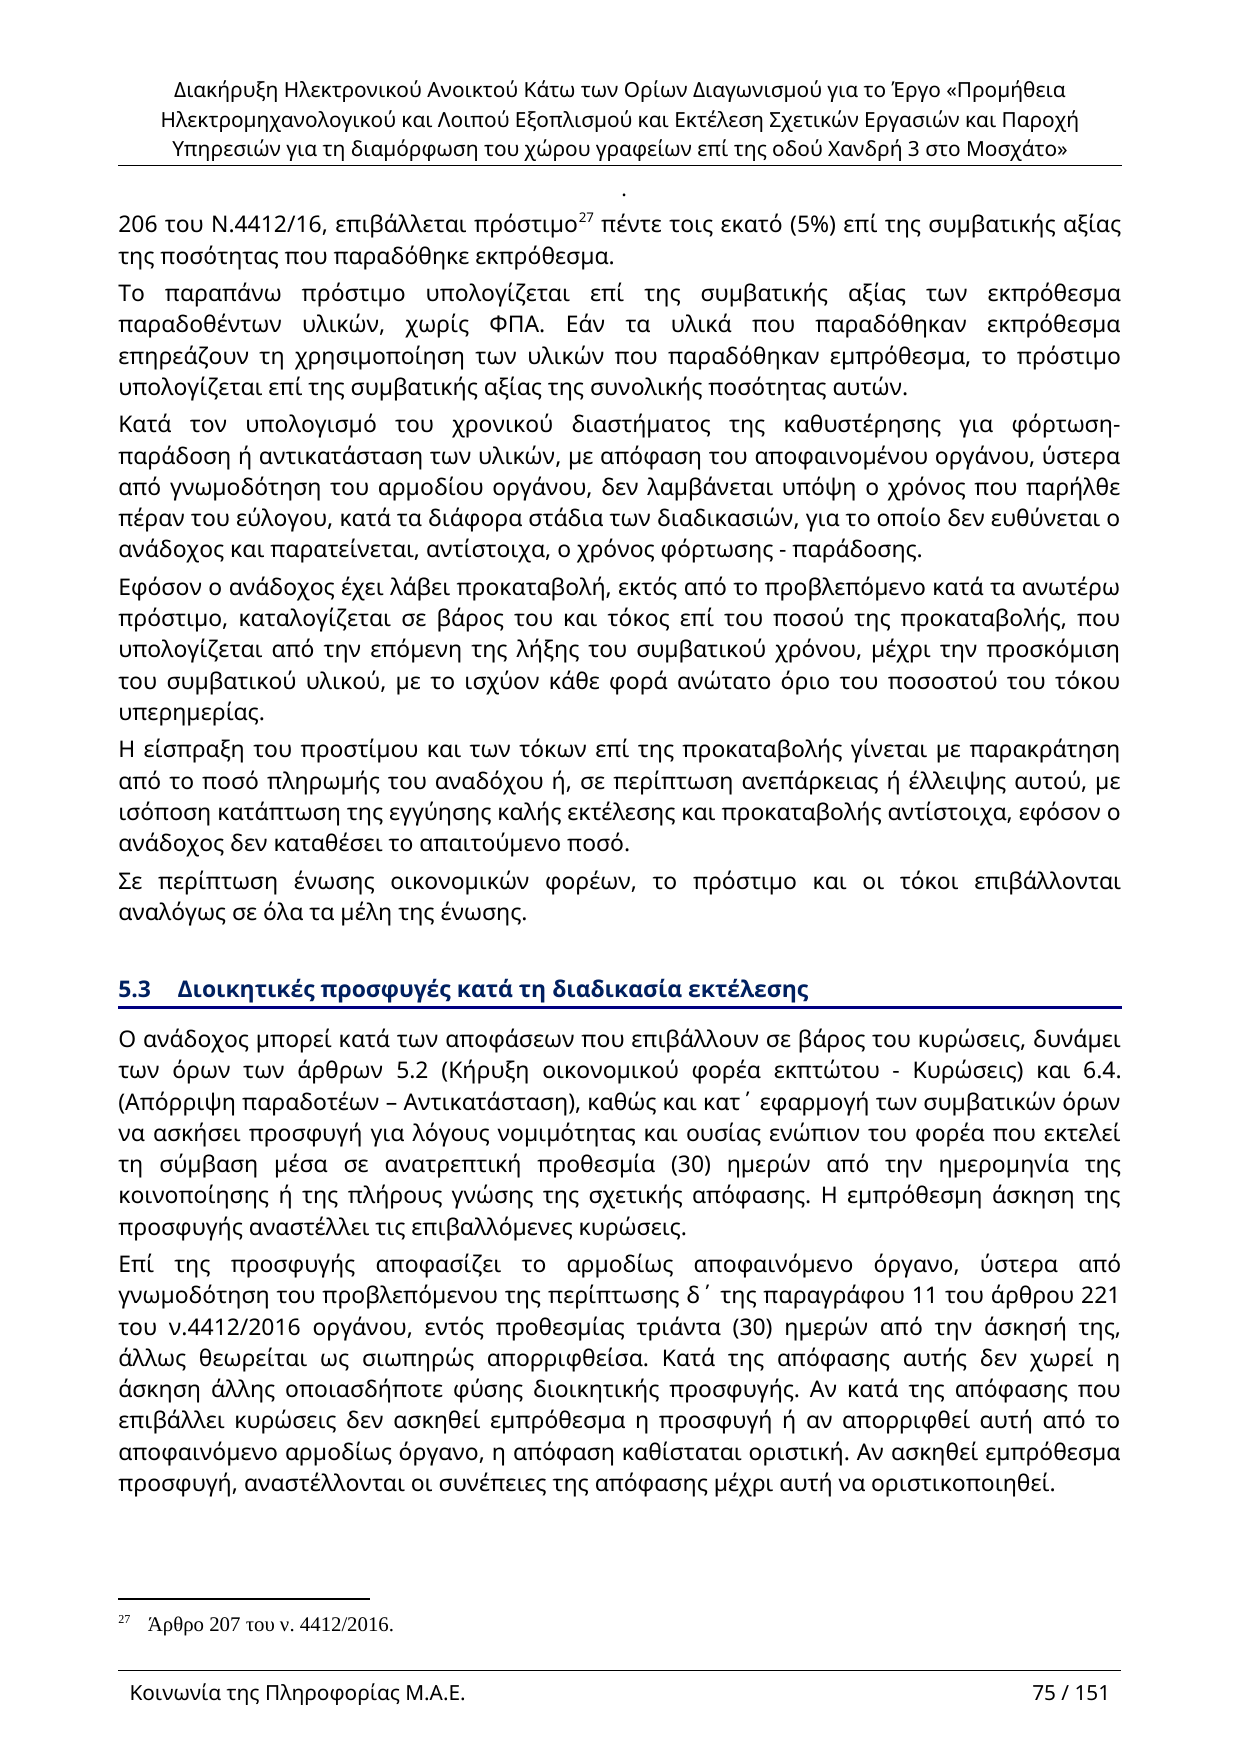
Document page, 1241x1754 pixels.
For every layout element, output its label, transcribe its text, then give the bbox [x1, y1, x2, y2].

text Κατά τον υπολογισμό του χρονικού διαστήματος της καθυστέρησης για φόρτωση- παράδοση ή αντικατάσταση των υλικών, με απόφαση του αποφαινομένου οργάνου, ύστερα από γνωμοδότηση του αρμοδίου οργάνου, δεν λαμβάνεται υπόψη ο χρόνος που παρήλθε πέραν του εύλογου, κατά τα διάφορα στάδια των διαδικασιών, για το οποίο δεν ευθύνεται ο ανάδοχος και παρατείνεται, αντίστοιχα, ο χρόνος φόρτωσης - παράδοσης. [118, 408, 1122, 565]
text Εφόσον ο ανάδοχος έχει λάβει προκαταβολή, εκτός από το προβλεπόμενο κατά τα ανωτέρω πρόστιμο, καταλογίζεται σε βάρος του και τόκος επί του ποσού της προκαταβολής, που υπολογίζεται από την επόμενη της λήξης του συμβατικού χρόνου, μέχρι την προσκόμιση του συμβατικού υλικού, με το ισχύον κάθε φορά ανώτατο όριο του ποσοστού του τόκου υπερημερίας. [118, 571, 1122, 727]
text Το παραπάνω πρόστιμο υπολογίζεται επί της συμβατικής αξίας των εκπρόθεσμα παραδοθέντων υλικών, χωρίς ΦΠΑ. Εάν τα υλικά που παραδόθηκαν εκπρόθεσμα επηρεάζουν τη χρησιμοποίηση των υλικών που παραδόθηκαν εμπρόθεσμα, το πρόστιμο υπολογίζεται επί της συμβατικής αξίας της συνολικής ποσότητας αυτών. [118, 277, 1122, 402]
text Ο ανάδοχος μπορεί κατά των αποφάσεων που επιβάλλουν σε βάρος του κυρώσεις, δυνάμει των όρων των άρθρων 5.2 (Κήρυξη οικονομικού φορέα εκπτώτου - Κυρώσεις) και 6.4. (Απόρριψη παραδοτέων – Αντικατάσταση), καθώς και κατ΄ εφαρμογή των συμβατικών όρων να ασκήσει προσφυγή για λόγους νομιμότητας και ουσίας ενώπιον του φορέα που εκτελεί τη σύμβαση μέσα σε ανατρεπτική προθεσμία (30) ημερών από την ημερομηνία της κοινοποίησης ή της πλήρους γνώσης της σχετικής απόφασης. Η εμπρόθεσμη άσκηση της προσφυγής αναστέλλει τις επιβαλλόμενες κυρώσεις. [118, 1023, 1122, 1242]
subtitle Διοικητικές προσφυγές κατά τη διαδικασία εκτέλεσης [118, 972, 1122, 1006]
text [118, 208, 1122, 271]
text Σε περίπτωση ένωσης οικονομικών φορέων, το πρόστιμο και οι τόκοι επιβάλλονται αναλόγως σε όλα τα μέλη της ένωσης. [118, 865, 1122, 927]
text Επί της προσφυγής αποφασίζει το αρμοδίως αποφαινόμενο όργανο, ύστερα από γνωμοδότηση του προβλεπόμενου της περίπτωσης δ΄ της παραγράφου 11 του άρθρου 221 του ν.4412/2016 οργάνου, εντός προθεσμίας τριάντα (30) ημερών από την άσκησή της, άλλως θεωρείται ως σιωπηρώς απορριφθείσα. Κατά της απόφασης αυτής δεν χωρεί η άσκηση άλλης οποιασδήποτε φύσης διοικητικής προσφυγής. Αν κατά της απόφασης που επιβάλλει κυρώσεις δεν ασκηθεί εμπρόθεσμα η προσφυγή ή αν απορριφθεί αυτή από το αποφαινόμενο αρμοδίως όργανο, η απόφαση καθίσταται οριστική. Αν ασκηθεί εμπρόθεσμα προσφυγή, αναστέλλονται οι συνέπειες της απόφασης μέχρι αυτή να οριστικοποιηθεί. [118, 1248, 1122, 1498]
text Η είσπραξη του προστίμου και των τόκων επί της προκαταβολής γίνεται με παρακράτηση από το ποσό πληρωμής του αναδόχου ή, σε περίπτωση ανεπάρκειας ή έλλειψης αυτού, με ισόποση κατάπτωση της εγγύησης καλής εκτέλεσης και προκαταβολής αντίστοιχα, εφόσον ο ανάδοχος δεν καταθέσει το απαιτούμενο ποσό. [118, 733, 1122, 858]
